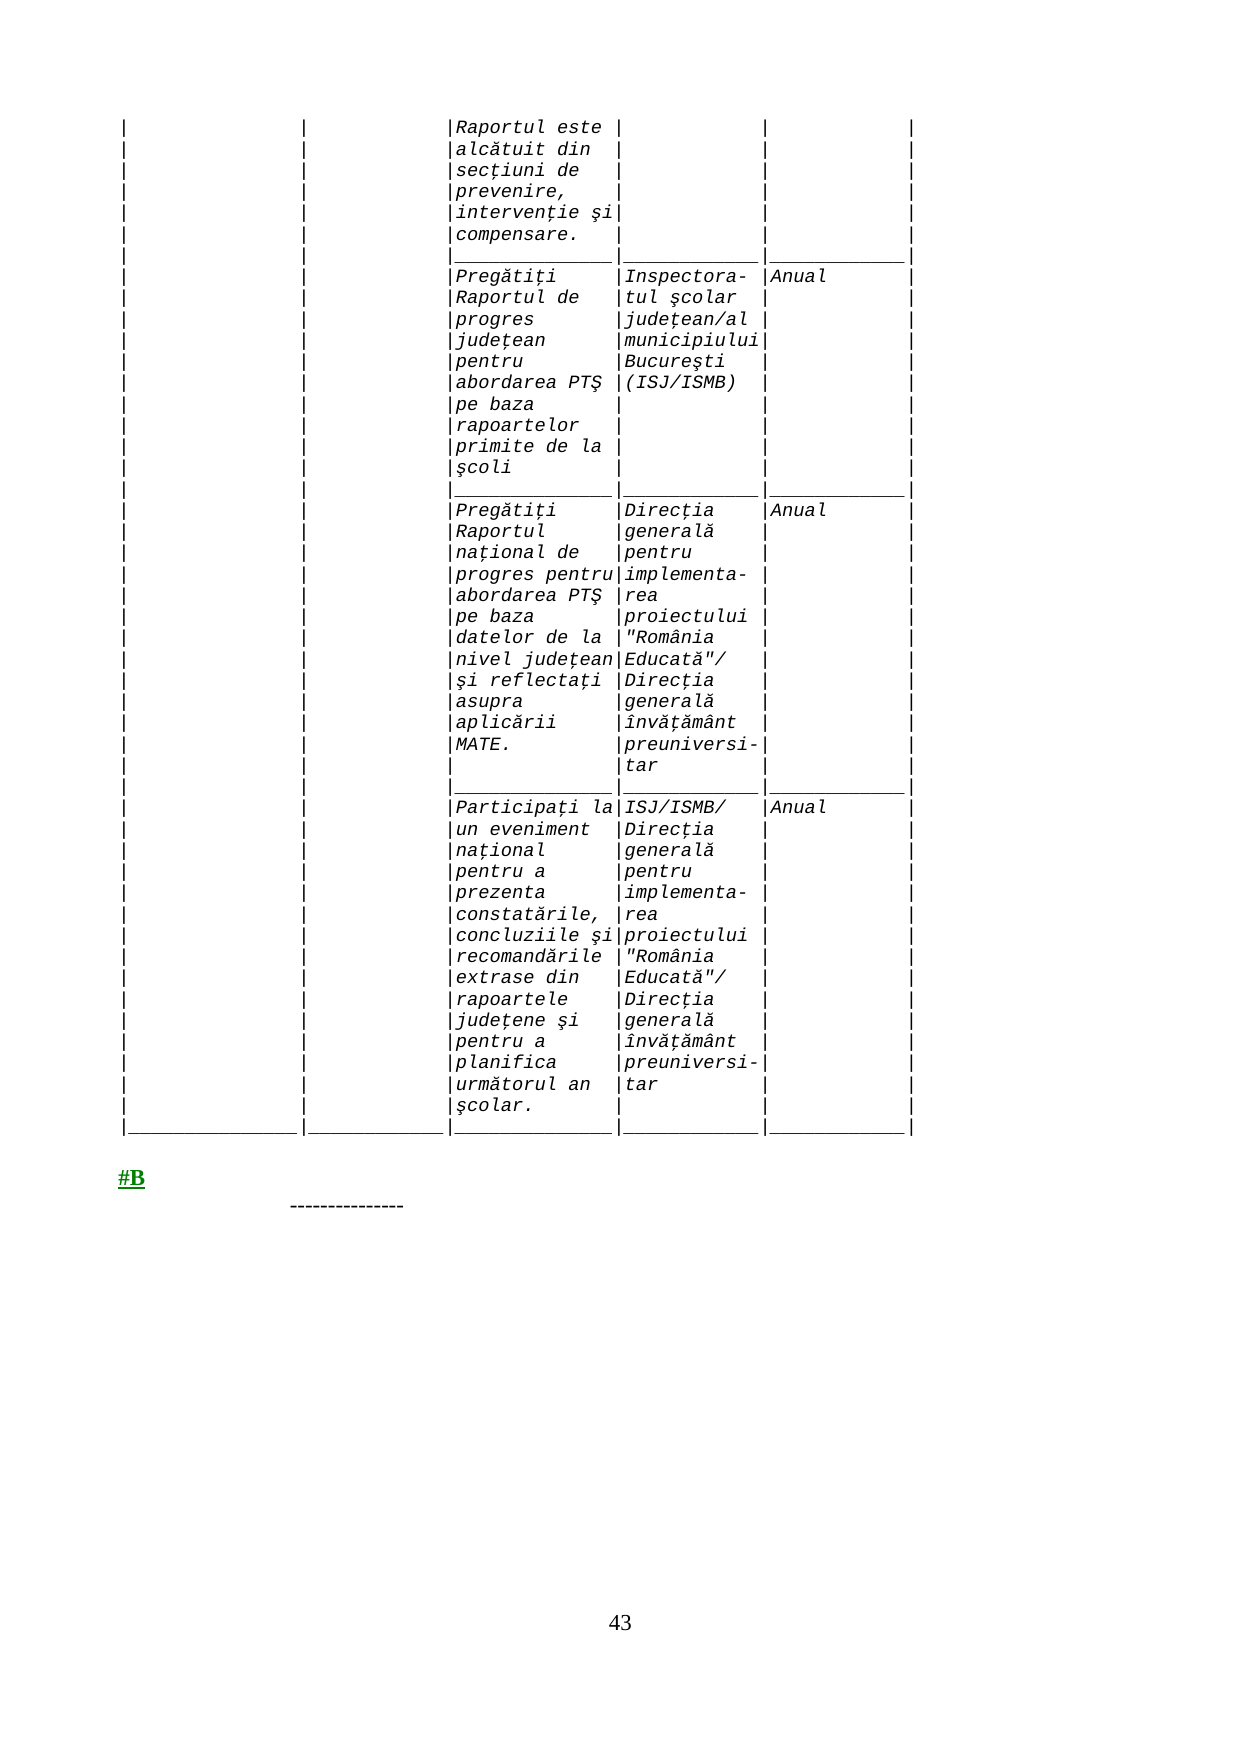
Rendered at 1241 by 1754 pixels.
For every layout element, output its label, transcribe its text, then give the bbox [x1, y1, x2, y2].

text | | |alcătuit din | | | [118, 139, 1122, 161]
text | | |recomandările |"România | | [118, 947, 1122, 968]
text | | |pentru a |pentru | | [118, 862, 1122, 883]
text | | |rapoartele |Direcţia | | [118, 989, 1122, 1011]
text | | |şcolar. | | | [118, 1096, 1122, 1117]
text --------------- [118, 1191, 1122, 1217]
text | | |progres |judeţean/al | | [118, 309, 1122, 331]
text | | |un eveniment |Direcţia | | [118, 819, 1122, 841]
text | | |pe baza | | | [118, 394, 1122, 416]
text | | |naţional de |pentru | | [118, 543, 1122, 564]
text | | |Raportul |generală | | [118, 522, 1122, 543]
text | | |prezenta |implementa- | | [118, 883, 1122, 904]
text | | |intervenţie şi| | | [118, 203, 1122, 224]
text | | |judeţene şi |generală | | [118, 1011, 1122, 1032]
text | | |pentru |Bucureşti | | [118, 352, 1122, 373]
text | | |asupra |generală | | [118, 692, 1122, 713]
text | | |secţiuni de | | | [118, 161, 1122, 182]
text | | |pentru a |învăţământ | | [118, 1032, 1122, 1053]
text | | |primite de la | | | [118, 437, 1122, 458]
text | | |datelor de la |"România | | [118, 628, 1122, 649]
text | | |Participaţi la|ISJ/ISMB/ |Anual | [118, 798, 1122, 819]
text | | |planifica |preuniversi-| | [118, 1053, 1122, 1074]
text | | |progres pentru|implementa- | | [118, 564, 1122, 586]
text | | |abordarea PTŞ |rea | | [118, 586, 1122, 607]
text | | |rapoartelor | | | [118, 416, 1122, 437]
text | | |naţional |generală | | [118, 841, 1122, 862]
text | | |Raportul este | | | [118, 118, 1122, 139]
text | | |abordarea PTŞ |(ISJ/ISMB) | | [118, 373, 1122, 394]
text |_______________|____________|______________|____________|____________| [118, 1117, 1122, 1138]
text | | |Pregătiţi |Direcţia |Anual | [118, 501, 1122, 522]
text | | |şcoli | | | [118, 458, 1122, 479]
text | | |concluziile şi|proiectului | | [118, 926, 1122, 947]
text | | |extrase din |Educată"/ | | [118, 968, 1122, 989]
text | | |pe baza |proiectului | | [118, 607, 1122, 628]
text | | |nivel judeţean|Educată"/ | | [118, 649, 1122, 671]
text | | |______________|____________|____________| [118, 479, 1122, 501]
text | | |Pregătiţi |Inspectora- |Anual | [118, 267, 1122, 288]
text | | |următorul an |tar | | [118, 1074, 1122, 1096]
text | | |constatările, |rea | | [118, 904, 1122, 926]
text | | |prevenire, | | | [118, 182, 1122, 203]
text | | |compensare. | | | [118, 224, 1122, 246]
text | | | |tar | | [118, 756, 1122, 777]
text | | |şi reflectaţi |Direcţia | | [118, 671, 1122, 692]
text #B [118, 1164, 1122, 1191]
text | | |Raportul de |tul şcolar | | [118, 288, 1122, 309]
text | | |judeţean |municipiului| | [118, 331, 1122, 352]
text | | |______________|____________|____________| [118, 777, 1122, 798]
text | | |aplicării |învăţământ | | [118, 713, 1122, 734]
text | | |MATE. |preuniversi-| | [118, 734, 1122, 756]
text | | |______________|____________|____________| [118, 246, 1122, 267]
